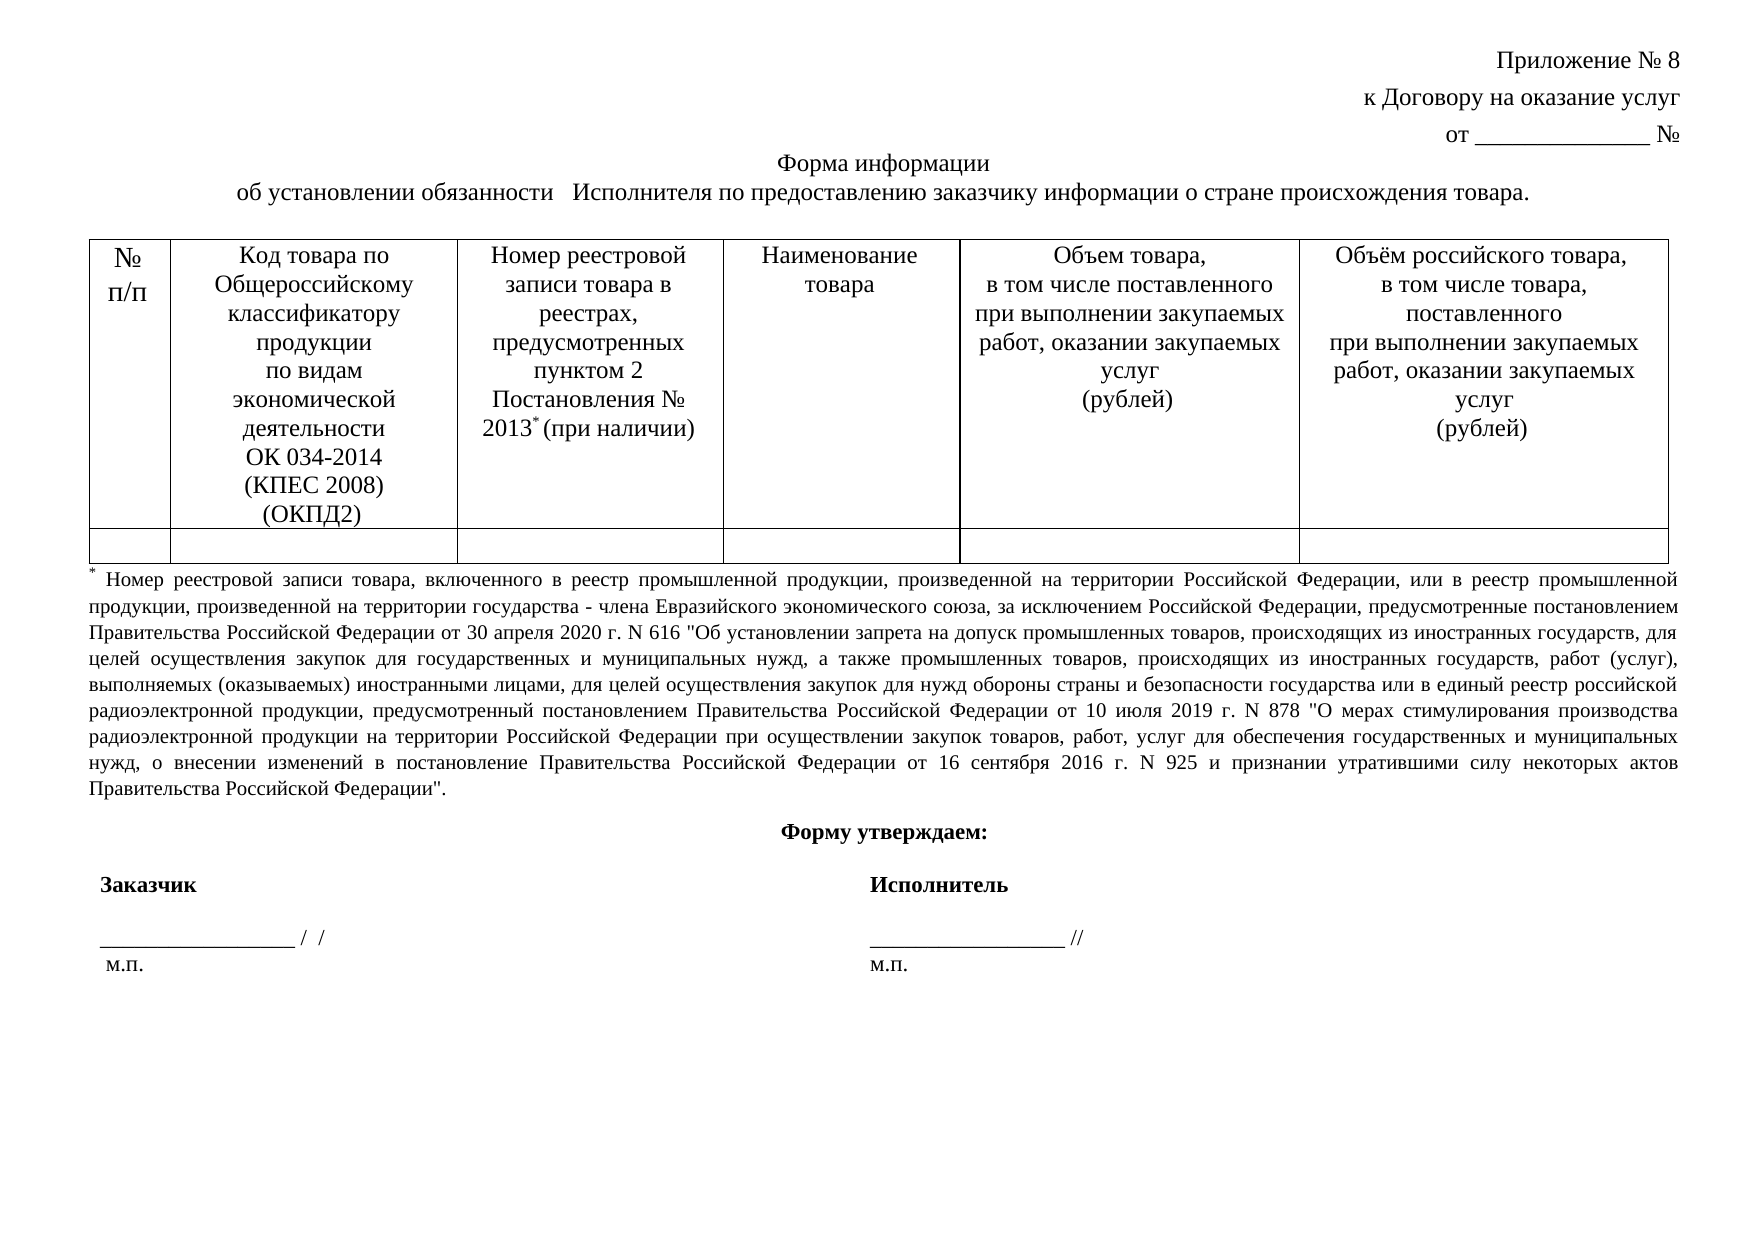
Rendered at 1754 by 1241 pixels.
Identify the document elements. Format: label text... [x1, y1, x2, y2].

table_cell [724, 529, 959, 562]
table_cell [171, 529, 457, 562]
table_cell [961, 529, 1299, 562]
table_header Наименование товара [724, 240, 959, 528]
text от ______________ № [89, 119, 1680, 148]
text об установлении обязанности Исполнителя по предоставлению заказчику информации о стране происхождения товара. [89, 177, 1678, 206]
table_cell [1300, 529, 1668, 562]
table_header Исполнитель _________________ // м.п. [859, 871, 1629, 976]
table_header Код товара по Общероссийскому классификатору продукции по видам экономической деятельности ОК 034-2014 (КПЕС 2008) (ОКПД2) [171, 240, 457, 528]
table_cell [458, 529, 723, 562]
table_cell [90, 529, 170, 562]
text Форму утверждаем: [89, 818, 1680, 845]
text * Номер реестровой записи товара, включенного в реестр промышленной продукции, произведенной на территории Российской Федерации, или в реестр промышленной продукции, произведенной на территории государства - члена Евразийского экономического союза, за исключением Российской Федерации, предусмотренные постановлением Правительства Российской Федерации от 30 апреля 2020 г. N 616 "Об установлении запрета на допуск промышленных товаров, происходящих из иностранных государств, для целей осуществления закупок для государственных и муниципальных нужд, а также промышленных товаров, происходящих из иностранных государств, работ (услуг), выполняемых (оказываемых) иностранными лицами, для целей осуществления закупок для нужд обороны страны и безопасности государства или в единый реестр российской радиоэлектронной продукции, предусмотренный постановлением Правительства Российской Федерации от 10 июля 2019 г. N 878 "О мерах стимулирования производства радиоэлектронной продукции на территории Российской Федерации при осуществлении закупок товаров, работ, услуг для обеспечения государственных и муниципальных нужд, о внесении изменений в постановление Правительства Российской Федерации от 16 сентября 2016 г. N 925 и признании утратившими силу некоторых актов Правительства Российской Федерации". [89, 563, 1680, 800]
table_header Объем товара, в том числе поставленного при выполнении закупаемых работ, оказании закупаемых услуг (рублей) [961, 240, 1299, 528]
text к Договору на оказание услуг [89, 82, 1680, 111]
table_header Заказчик _________________ / / м.п. [89, 871, 859, 976]
text Приложение № 8 [89, 45, 1680, 74]
table_header Объём российского товара, в том числе товара, поставленного при выполнении закупаемых работ, оказании закупаемых услуг (рублей) [1300, 240, 1668, 528]
table_header Номер реестровой записи товара в реестрах, предусмотренных пунктом 2 Постановления № 2013* (при наличии) [458, 240, 723, 528]
text Форма информации [89, 148, 1678, 177]
table_header № п/п [90, 240, 170, 528]
